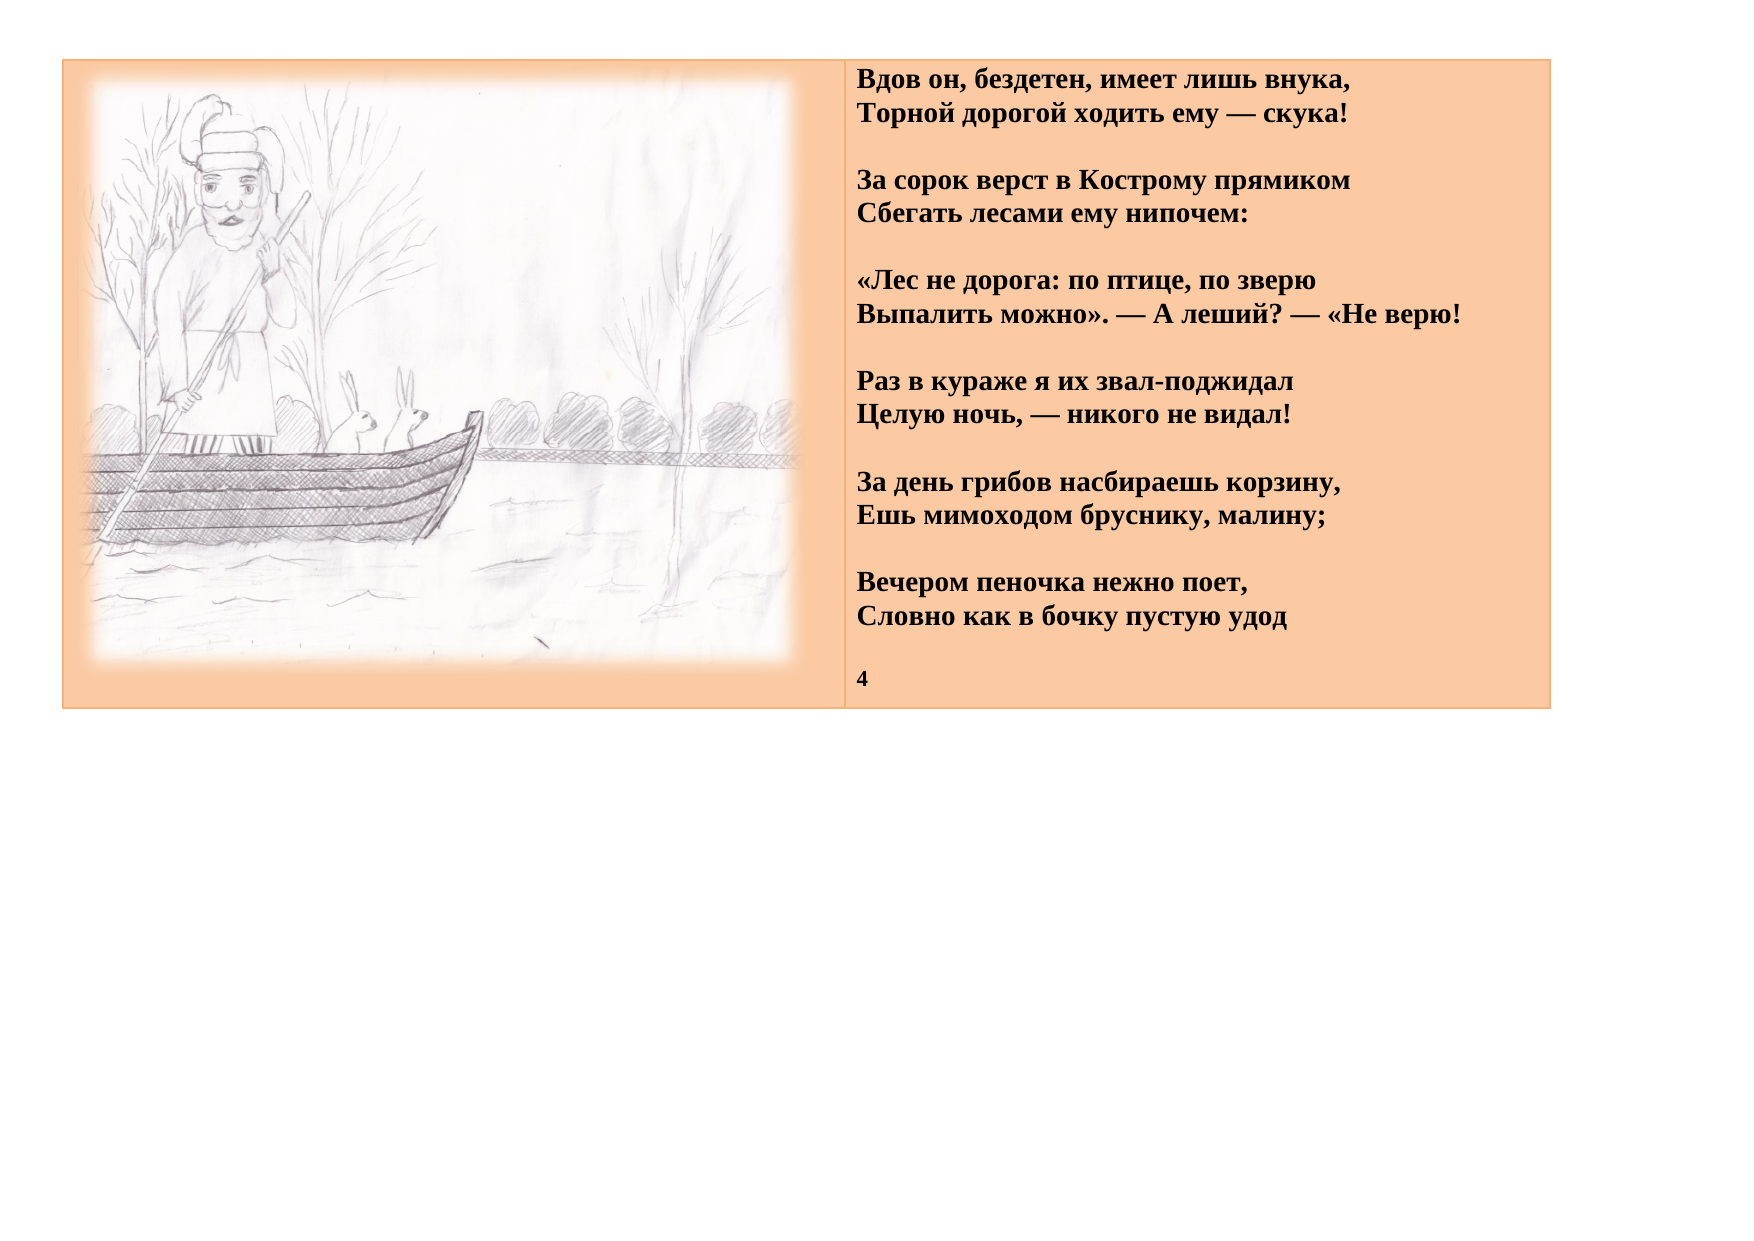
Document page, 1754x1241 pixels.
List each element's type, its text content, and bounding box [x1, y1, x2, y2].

table_cell [64, 61, 844, 707]
picture [102, 90, 781, 652]
table_cell Вдов он, бездетен, имеет лишь внука, Торной дорогой ходить ему — скука! За сорок верст в Кострому прямиком Сбегать лесами ему нипочем: «Лес не дорога: по птице, по зверю Выпалить можно». — А леший? — «Не верю! Раз в кураже я их звал-поджидал Целую ночь, — никого не видал! За день грибов насбираешь корзину, Ешь мимоходом бруснику, малину; Вечером пеночка нежно поет, Словно как в бочку пустую удод 4 [846, 61, 1549, 707]
table_cell Вдов он, бездетен, имеет лишь внука, Торной дорогой ходить ему — скука! За сорок верст в Кострому прямиком Сбегать лесами ему нипочем: «Лес не дорога: по птице, по зверю Выпалить можно». — А леший? — «Не верю! Раз в кураже я их звал-поджидал Целую ночь, — никого не видал! За день грибов насбираешь корзину, Ешь мимоходом бруснику, малину; Вечером пеночка нежно поет, Словно как в бочку пустую удод 4 [78, 66, 805, 676]
